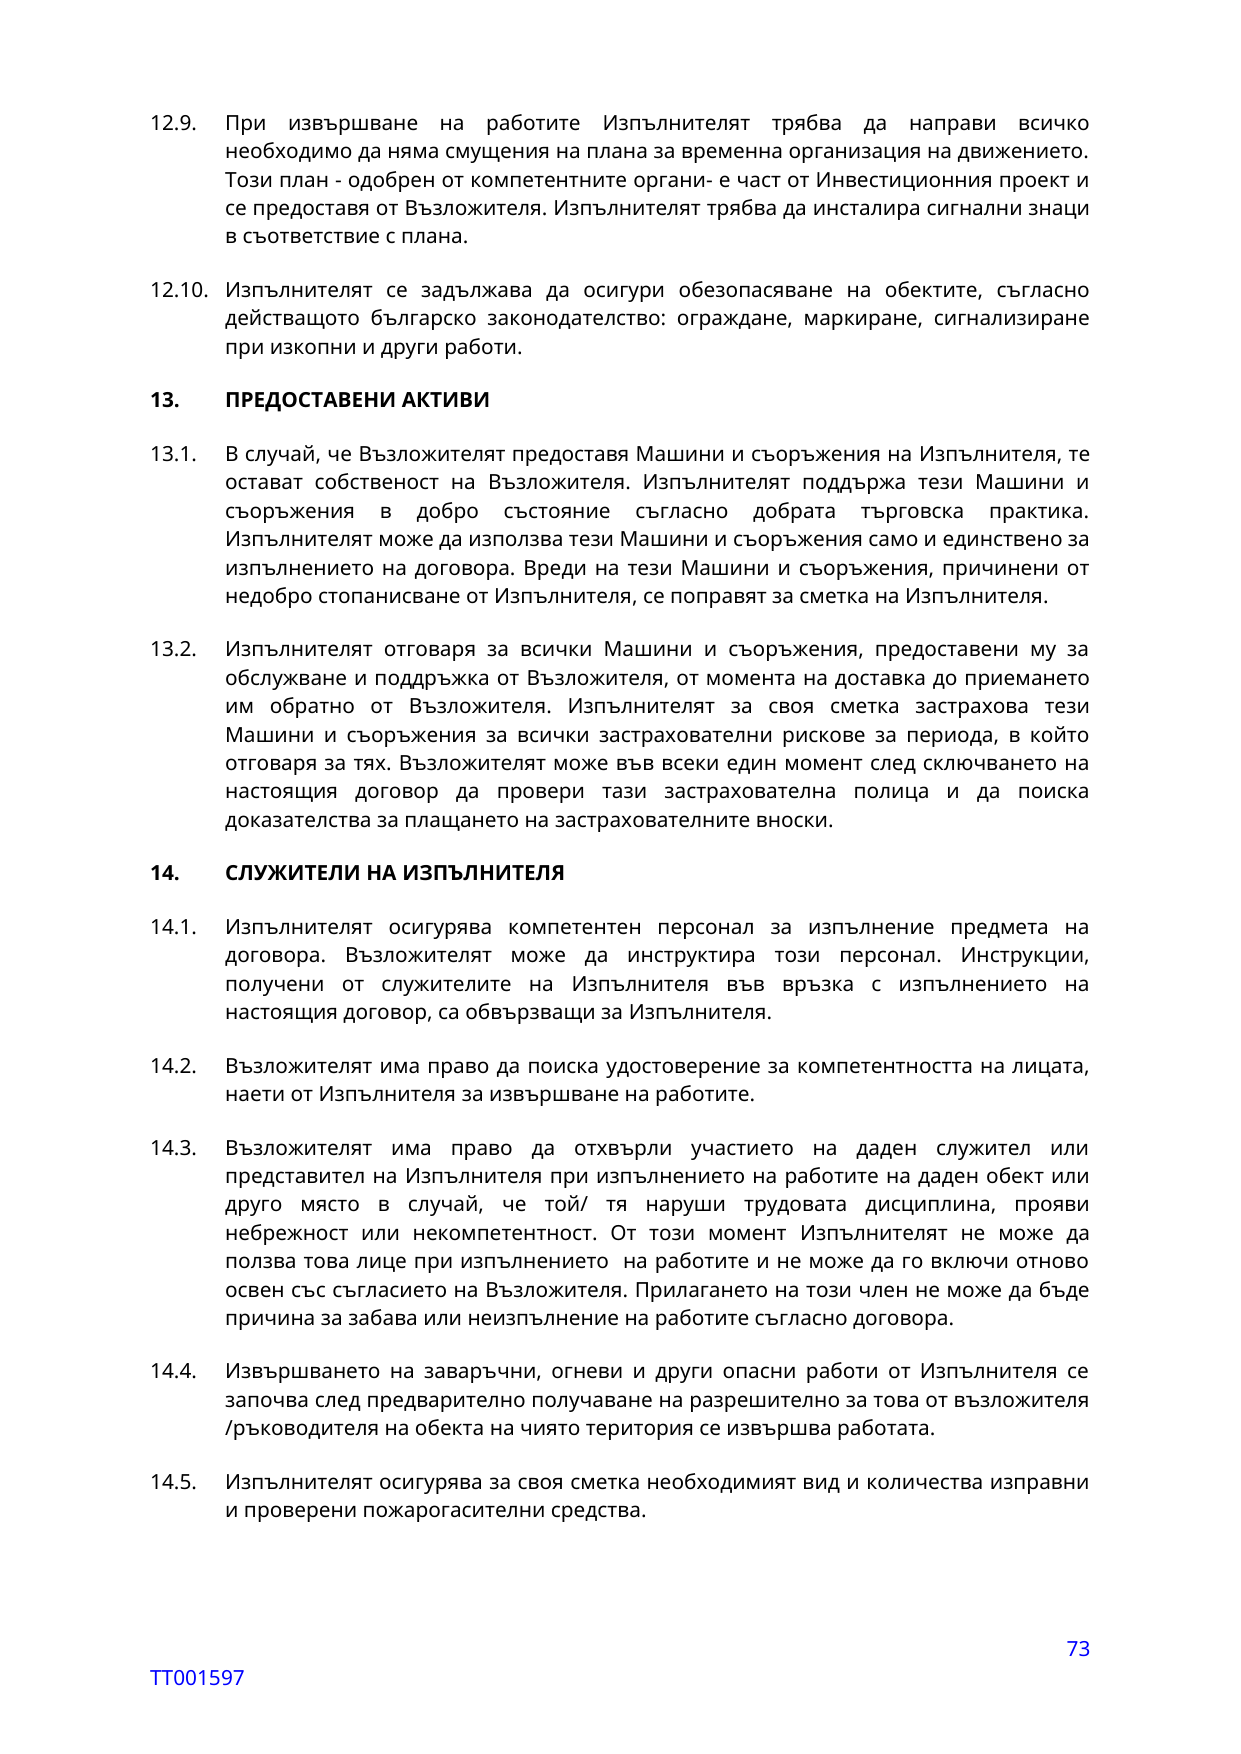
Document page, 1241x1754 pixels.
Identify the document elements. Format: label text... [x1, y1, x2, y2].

list Изпълнителят осигурява за своя сметка необходимият вид и количества изправни и проверени пожарогасителни средства. [150, 1467, 1090, 1524]
list Изпълнителят се задължава да осигури обезопасяване на обектите, съгласно действащото българско законодателство: ограждане, маркиране, сигнализиране при изкопни и други работи. [150, 275, 1090, 360]
list Изпълнителят отговаря за всички Машини и съоръжения, предоставени му за обслужване и поддръжка от Възложителя, от момента на доставка до приемането им обратно от Възложителя. Изпълнителят за своя сметка застрахова тези Машини и съоръжения за всички застрахователни рискове за периода, в който отговаря за тях. Възложителят може във всеки един момент след сключването на настоящия договор да провери тази застрахователна полица и да поиска доказателства за плащането на застрахователните вноски. [150, 634, 1090, 833]
list СЛУЖИТЕЛИ НА ИЗПЪЛНИТЕЛЯ [150, 858, 1090, 887]
list Възложителят има право да отхвърли участието на даден служител или представител на Изпълнителя при изпълнението на работите на даден обект или друго място в случай, че той/ тя наруши трудовата дисциплина, прояви небрежност или некомпетентност. От този момент Изпълнителят не може да ползва това лице при изпълнението на работите и не може да го включи отново освен със съгласието на Възложителя. Прилагането на този член не може да бъде причина за забава или неизпълнение на работите съгласно договора. [150, 1133, 1090, 1332]
list Извършването на заваръчни, огневи и други опасни работи от Изпълнителя се започва след предварително получаване на разрешително за това от възложителя /ръководителя на обекта на чиято територия се извършва работата. [150, 1357, 1090, 1442]
list ПРЕДОСТАВЕНИ АКТИВИ [150, 385, 1090, 414]
list Изпълнителят осигурява компетентен персонал за изпълнение предмета на договора. Възложителят може да инструктира този персонал. Инструкции, получени от служителите на Изпълнителя във връзка с изпълнението на настоящия договор, са обвързващи за Изпълнителя. [150, 912, 1090, 1026]
list Възложителят има право да поиска удостоверение за компетентността на лицата, наети от Изпълнителя за извършване на работите. [150, 1051, 1090, 1108]
list В случай, че Възложителят предоставя Машини и съоръжения на Изпълнителя, те остават собственост на Възложителя. Изпълнителят поддържа тези Машини и съоръжения в добро състояние съгласно добрата търговска практика. Изпълнителят може да използва тези Машини и съоръжения само и единствено за изпълнението на договора. Вреди на тези Машини и съоръжения, причинени от недобро стопанисване от Изпълнителя, се поправят за сметка на Изпълнителя. [150, 439, 1090, 609]
list При извършване на работите Изпълнителят трябва да направи всичко необходимо да няма смущения на плана за временна организация на движението. Този план - одобрен от компетентните органи- е част от Инвестиционния проект и се предоставя от Възложителя. Изпълнителят трябва да инсталира сигнални знаци в съответствие с плана. [150, 108, 1090, 250]
